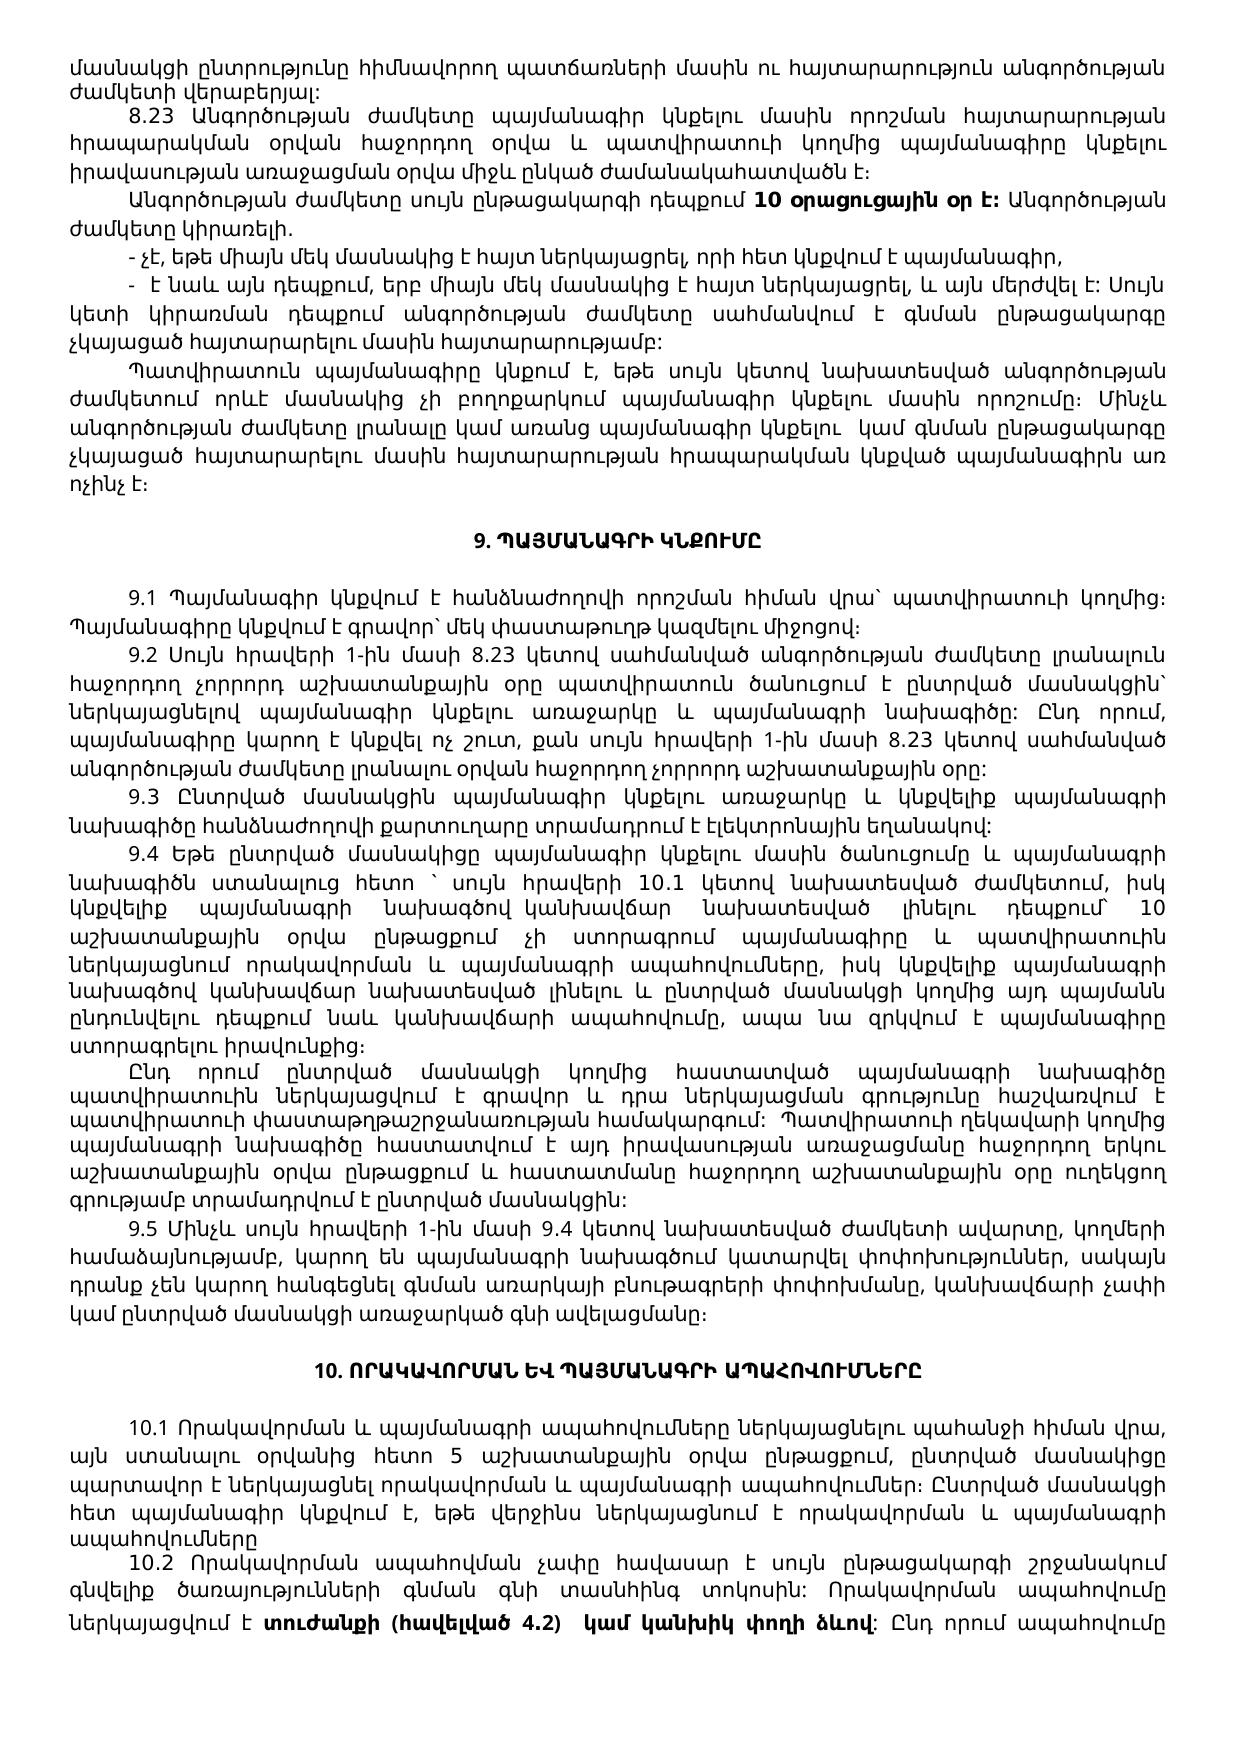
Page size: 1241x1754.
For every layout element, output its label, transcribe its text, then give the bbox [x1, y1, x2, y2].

text 9.3 Ընտրված մասնակցին պայմանագիր կնքելու առաջարկը և կնքվելիք պայմանագրի նախագիծը հանձնաժողովի քարտուղարը տրամադրում է էլեկտրոնային եղանակով: [69, 782, 1167, 839]
text Պատվիրատուն պայմանագիրը կնքում է, եթե սույն կետով նախատեսված անգործության ժամկետում որևէ մասնակից չի բողոքարկում պայմանագիր կնքելու մասին որոշումը։ Մինչև անգործության ժամկետը լրանալը կամ առանց պայմանագիր կնքելու կամ գնման ընթացակարգը չկայացած հայտարարելու մասին հայտարարության հրապարակման կնքված պայմանագիրն առ ոչինչ է։ [69, 356, 1167, 498]
text 10.1 Որակավորման և պայմանագրի ապահովումները ներկայացնելու պահանջի հիման վրա, այն ստանալու օրվանից հետո 5 աշխատանքային օրվա ընթացքում, ընտրված մասնակիցը պարտավոր է ներկայացնել որակավորման և պայմանագրի ապահովումներ։ Ընտրված մասնակցի հետ պայմանագիր կնքվում է, եթե վերջինս ներկայացնում է որակավորման և պայմանագրի ապահովումները [69, 1413, 1167, 1551]
text 9.1 Պայմանագիր կնքվում է հանձնաժողովի որոշման հիման վրա` պատվիրատուի կողմից։ Պայմանագիրը կնքվում է գրավոր` մեկ փաստաթուղթ կազմելու միջոցով։ [69, 583, 1167, 640]
text 8.23 Անգործության ժամկետը պայմանագիր կնքելու մասին որոշման հայտարարության հրապարակման օրվան հաջորդող օրվա և պատվիրատուի կողմից պայմանագիրը կնքելու իրավասության առաջացման օրվա միջև ընկած ժամանակահատվածն է։ [69, 104, 1167, 185]
text - չէ, եթե միայն մեկ մասնակից է հայտ ներկայացրել, որի հետ կնքվում է պայմանագիր, [69, 242, 1167, 271]
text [69, 56, 1167, 104]
text - է նաև այն դեպքում, երբ միայն մեկ մասնակից է հայտ ներկայացրել, և այն մերժվել է: Սույն կետի կիրառման դեպքում անգործության ժամկետը սահմանվում է գնման ընթացակարգը չկայացած հայտարարելու մասին հայտարարությամբ: [69, 271, 1167, 356]
text 9.2 Սույն հրավերի 1-ին մասի 8.23 կետով սահմանված անգործության ժամկետը լրանալուն հաջորդող չորրորդ աշխատանքային օրը պատվիրատուն ծանուցում է ընտրված մասնակցին` ներկայացնելով պայմանագիր կնքելու առաջարկը և պայմանագրի նախագիծը: Ընդ որում, պայմանագիրը կարող է կնքվել ոչ շուտ, քան սույն հրավերի 1-ին մասի 8.23 կետով սահմանված անգործության ժամկետը լրանալու օրվան հաջորդող չորրորդ աշխատանքային օրը: [69, 640, 1167, 782]
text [69, 1551, 1167, 1638]
text Ընդ որում ընտրված մասնակցի կողմից հաստատված պայմանագրի նախագիծը պատվիրատուին ներկայացվում է գրավոր և դրա ներկայացման գրությունը հաշվառվում է պատվիրատուի փաստաթղթաշրջանառության համակարգում: Պատվիրատուի ղեկավարի կողմից պայմանագրի նախագիծը հաստատվում է այդ իրավասության առաջացմանը հաջորդող երկու աշխատանքային օրվա ընթացքում և հաստատմանը հաջորդող աշխատանքային օրը ուղեկցող գրությամբ տրամադրվում է ընտրված մասնակցին: [69, 1060, 1167, 1214]
text 9.4 Եթե ընտրված մասնակիցը պայմանագիր կնքելու մասին ծանուցումը և պայմանագրի նախագիծն ստանալուց հետո ` սույն հրավերի 10․1 կետով նախատեսված ժամկետում, իսկ կնքվելիք պայմանագրի նախագծով կանխավճար նախատեսված լինելու դեպքում՝ 10 աշխատանքային օրվա ընթացքում չի ստորագրում պայմանագիրը և պատվիրատուին ներկայացնում որակավորման և պայմանագրի ապահովումները, իսկ կնքվելիք պայմանագրի նախագծով կանխավճար նախատեսված լինելու և ընտրված մասնակցի կողմից այդ պայմանն ընդունվելու դեպքում նաև կանխավճարի ապահովումը, ապա նա զրկվում է պայմանագիրը ստորագրելու իրավունքից։ [69, 839, 1167, 1060]
text Անգործության ժամկետը սույն ընթացակարգի դեպքում 10 օրացուցային օր է։ Անգործության ժամկետը կիրառելի. [69, 185, 1167, 242]
text 9.5 Մինչև սույն հրավերի 1-ին մասի 9.4 կետով նախատեսված ժամկետի ավարտը, կողմերի համաձայնությամբ, կարող են պայմանագրի նախագծում կատարվել փոփոխություններ, սակայն դրանք չեն կարող հանգեցնել գնման առարկայի բնութագրերի փոփոխմանը, կանխավճարի չափի կամ ընտրված մասնակցի առաջարկած գնի ավելացմանը։ [69, 1214, 1167, 1327]
text 9. ՊԱՅՄԱՆԱԳՐԻ ԿՆՔՈՒՄԸ [69, 526, 1167, 555]
text 10. ՈՐԱԿԱՎՈՐՄԱՆ ԵՎ ՊԱՅՄԱՆԱԳՐԻ ԱՊԱՀՈՎՈՒՄՆԵՐԸ [69, 1356, 1167, 1384]
